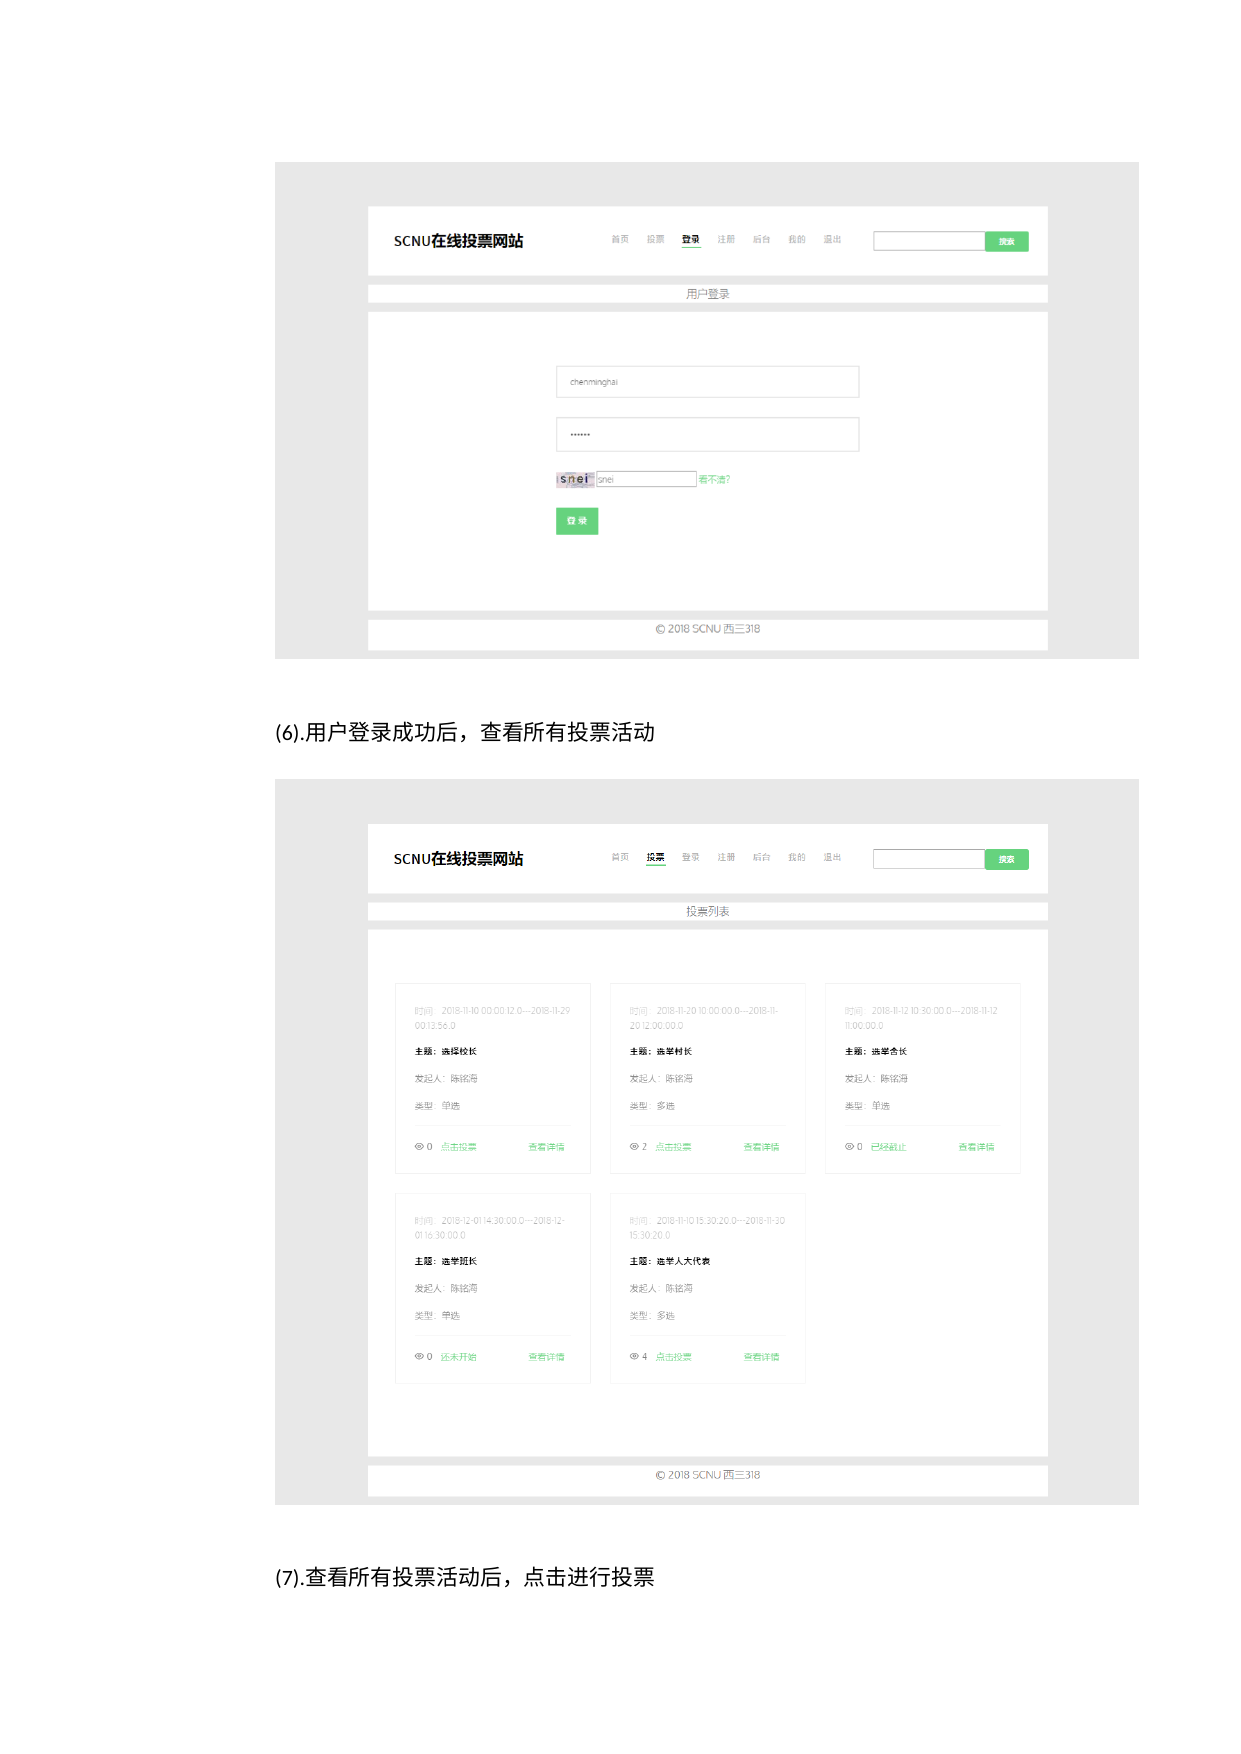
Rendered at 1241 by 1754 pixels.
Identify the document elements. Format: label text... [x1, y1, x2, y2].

list (6).用户登录成功后，查看所有投票活动 [231, 714, 1053, 747]
list (7).查看所有投票活动后，点击进行投票 [231, 1559, 1053, 1592]
picture [275, 779, 1139, 1505]
picture [275, 162, 1139, 659]
